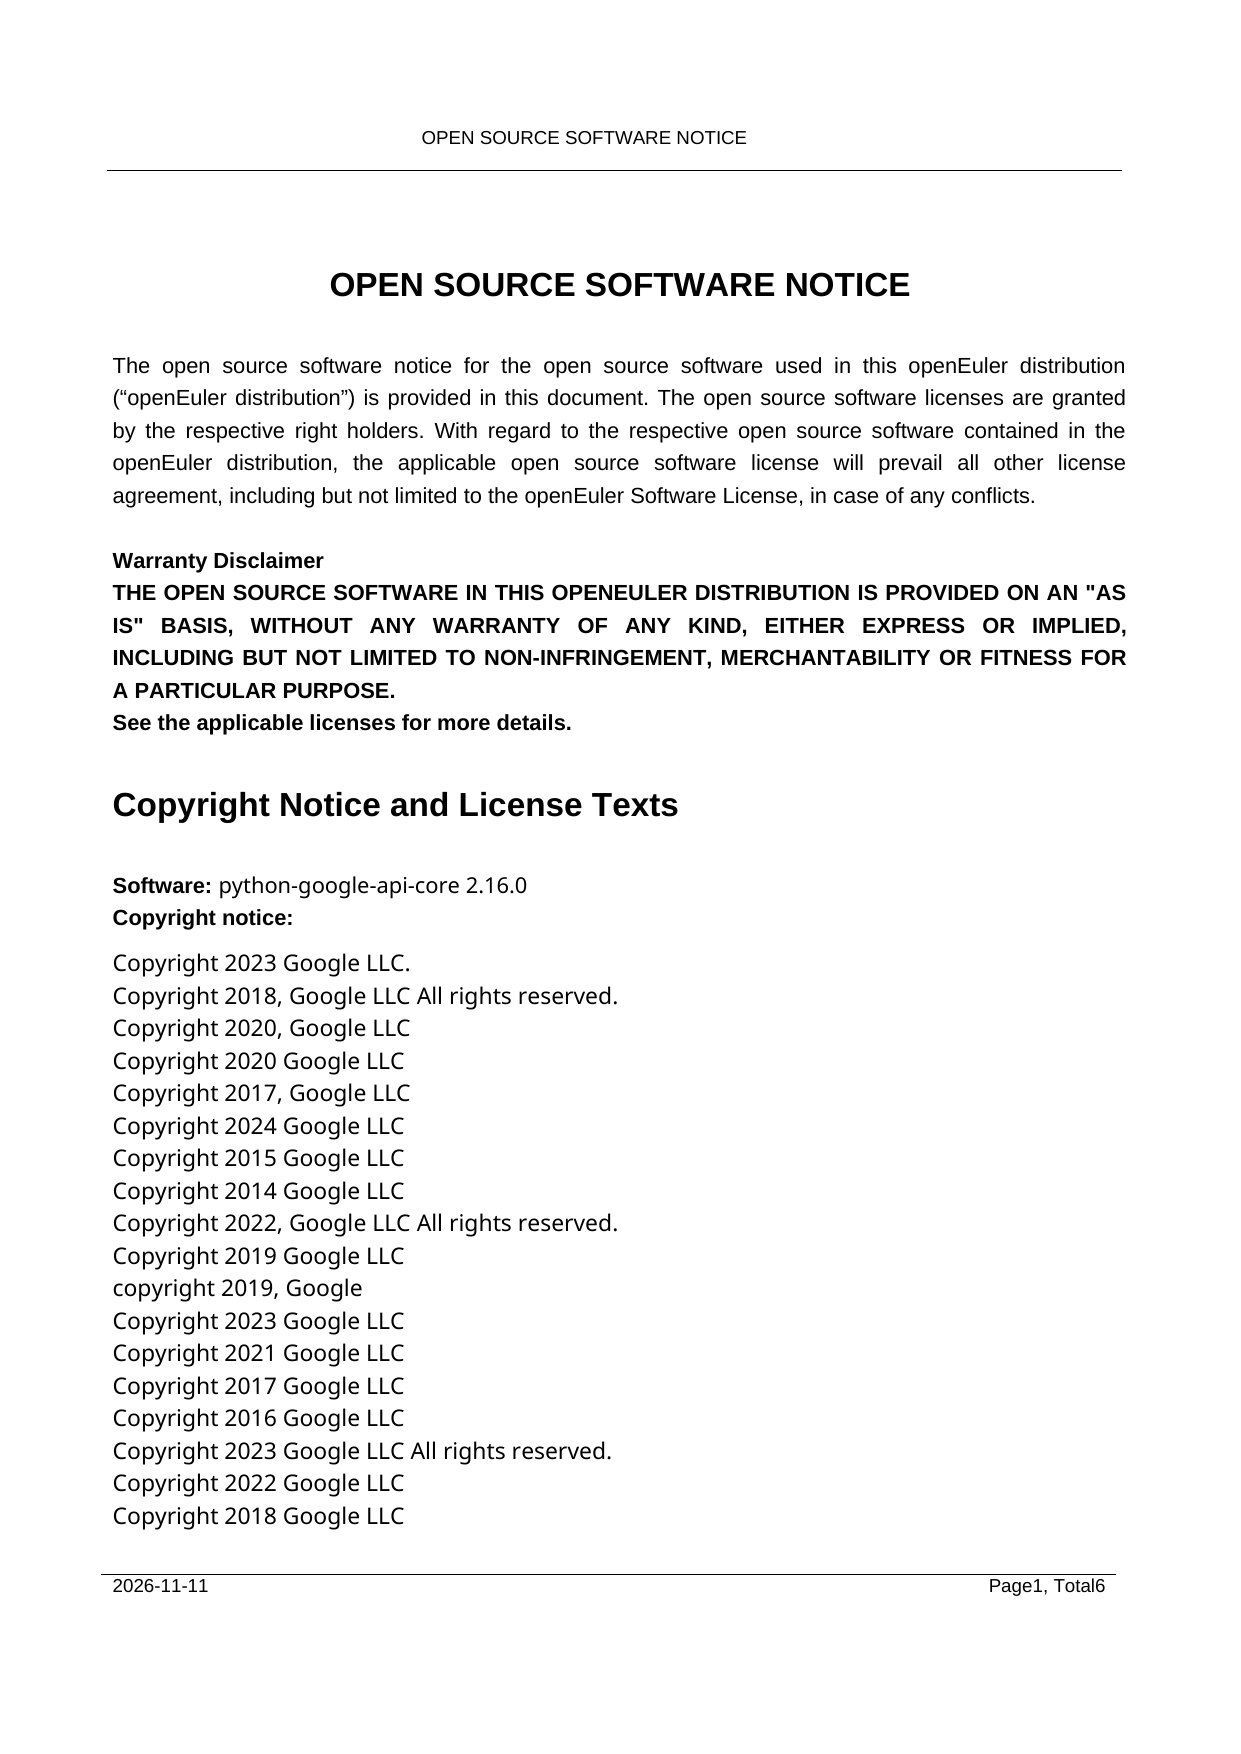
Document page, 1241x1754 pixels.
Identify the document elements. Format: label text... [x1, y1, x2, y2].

text Copyright notice: [112, 901, 1128, 934]
text Warranty Disclaimer [112, 544, 1128, 576]
text THE OPEN SOURCE SOFTWARE IN THIS OPENEULER DISTRIBUTION IS PROVIDED ON AN "AS IS" BASIS, WITHOUT ANY WARRANTY OF ANY KIND, EITHER EXPRESS OR IMPLIED, INCLUDING BUT NOT LIMITED TO NON-INFRINGEMENT, MERCHANTABILITY OR FITNESS FOR A PARTICULAR PURPOSE. See the applicable licenses for more details. [112, 576, 1128, 739]
text OPEN SOURCE SOFTWARE NOTICE [112, 251, 1128, 316]
text Copyright Notice and License Texts [112, 771, 1128, 836]
text The open source software notice for the open source software used in this openEuler distribution (“openEuler distribution”) is provided in this document. The open source software licenses are granted by the respective right holders. With regard to the respective open source software contained in the openEuler distribution, the applicable open source software license will prevail all other license agreement, including but not limited to the openEuler Software License, in case of any conflicts. [112, 349, 1128, 511]
text Copyright 2023 Google LLC. Copyright 2018, Google LLC All rights reserved. Copyright 2020, Google LLC Copyright 2020 Google LLC Copyright 2017, Google LLC Copyright 2024 Google LLC Copyright 2015 Google LLC Copyright 2014 Google LLC Copyright 2022, Google LLC All rights reserved. Copyright 2019 Google LLC copyright 2019, Google Copyright 2023 Google LLC Copyright 2021 Google LLC Copyright 2017 Google LLC Copyright 2016 Google LLC Copyright 2023 Google LLC All rights reserved. Copyright 2022 Google LLC Copyright 2018 Google LLC [112, 947, 1128, 1564]
title Software: python-google-api-core 2.16.0 [112, 869, 1128, 901]
